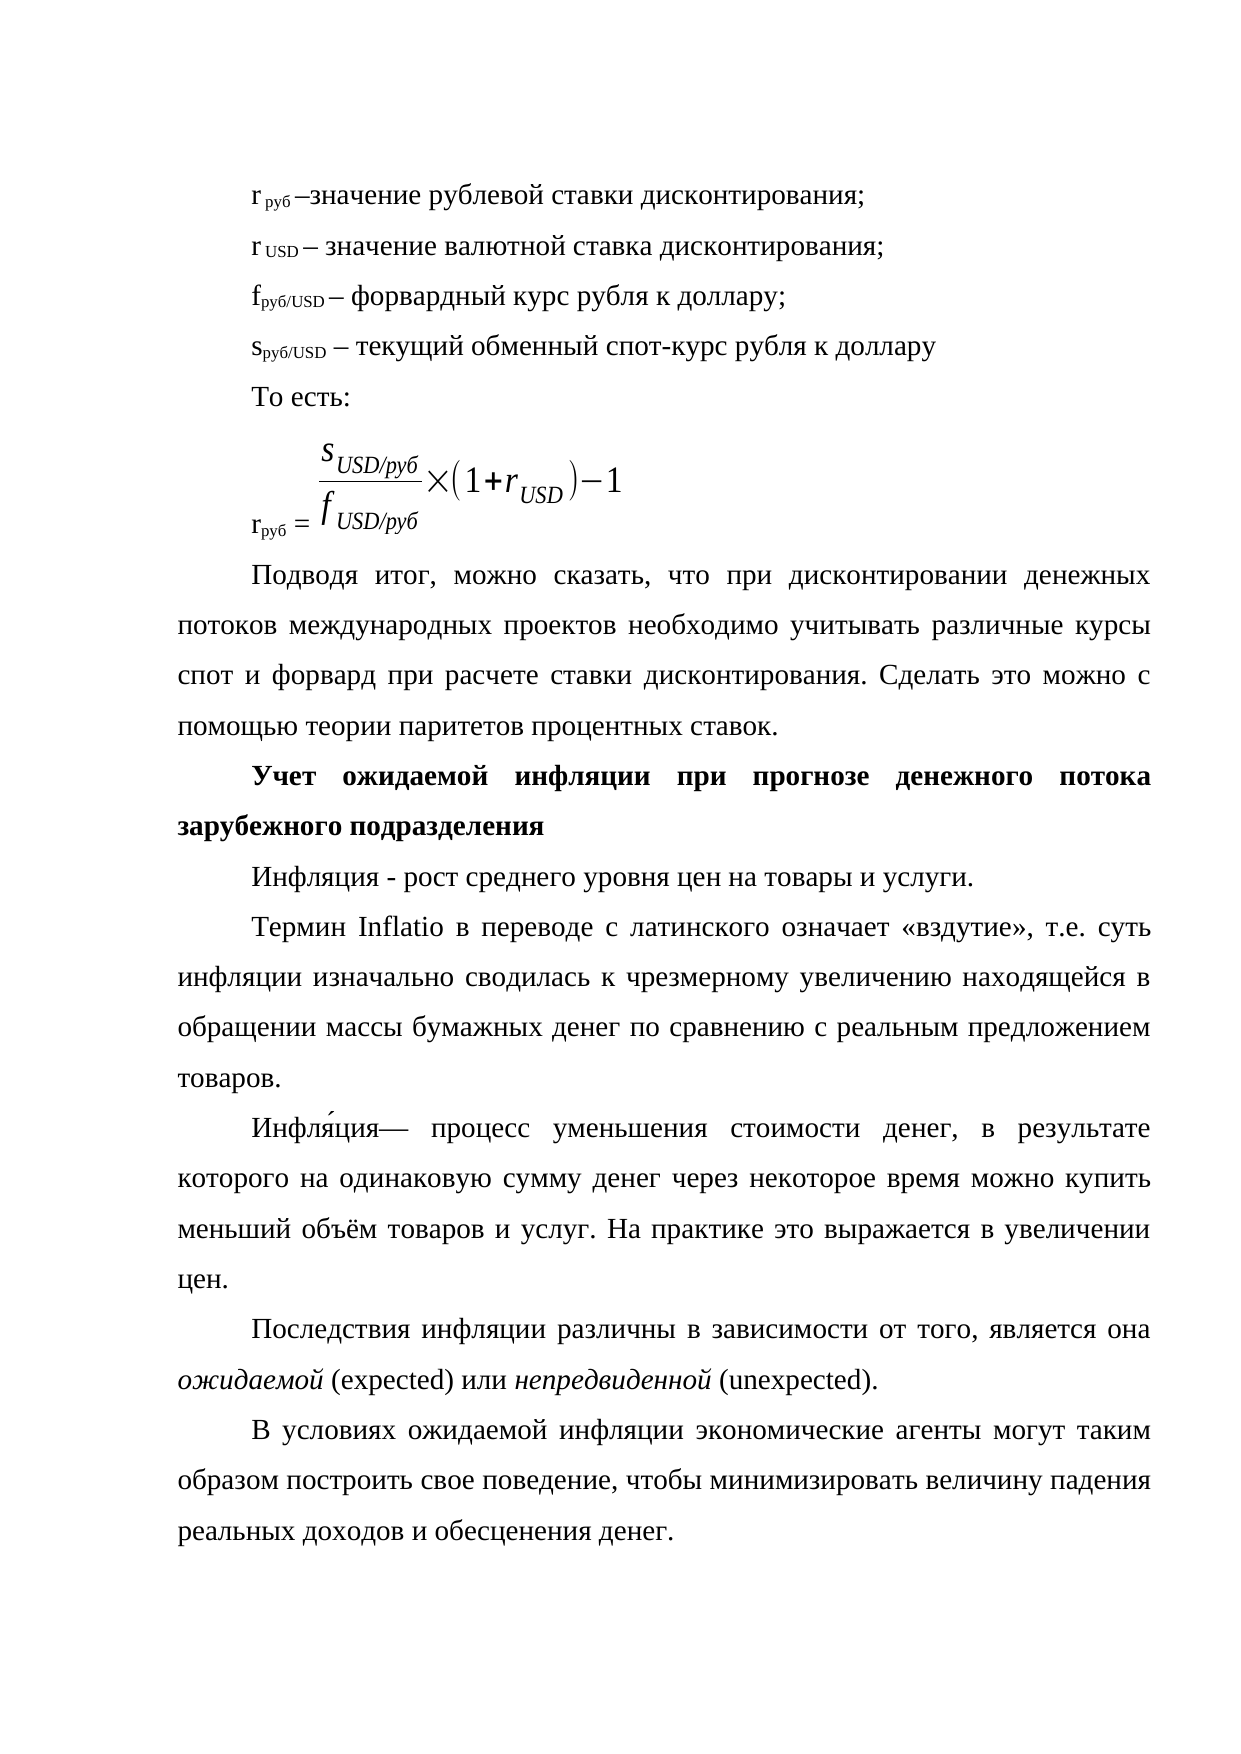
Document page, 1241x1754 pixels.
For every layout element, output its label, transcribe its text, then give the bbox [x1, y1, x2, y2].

text Последствия инфляции различны в зависимости от того, является она ожидаемой (expected) или непредвиденной (unexpected). [177, 1311, 1152, 1395]
text r USD – значение валютной ставка дисконтирования; [177, 228, 1152, 261]
text То есть: [177, 379, 1152, 412]
text Инфля́ция— процесс уменьшения стоимости денег, в результате которого на одинаковую сумму денег через некоторое время можно купить меньший объём товаров и услуг. На практике это выражается в увеличении цен. [177, 1110, 1152, 1295]
text fруб/USD – форвардный курс рубля к доллару; [177, 278, 1152, 312]
text Термин Inflatio в переводе с латинского означает «вздутие», т.е. суть инфляции изначально сводилась к чрезмерному увеличению находящейся в обращении массы бумажных денег по сравнению с реальным предложением товаров. [177, 909, 1152, 1093]
text sруб/USD – текущий обменный спот-курс рубля к доллару [177, 328, 1152, 362]
text Инфляция - рост среднего уровня цен на товары и услуги. [177, 859, 1152, 892]
text rруб = [177, 429, 1152, 540]
subtitle Учет ожидаемой инфляции при прогнозе денежного потока зарубежного подразделения [177, 758, 1152, 842]
text В условиях ожидаемой инфляции экономические агенты могут таким образом построить свое поведение, чтобы минимизировать величину падения реальных доходов и обесценения денег. [177, 1412, 1152, 1546]
text Подводя итог, можно сказать, что при дисконтировании денежных потоков международных проектов необходимо учитывать различные курсы спот и форвард при расчете ставки дисконтирования. Сделать это можно с помощью теории паритетов процентных ставок. [177, 557, 1152, 741]
text r руб –значение рублевой ставки дисконтирования; [177, 177, 1152, 211]
